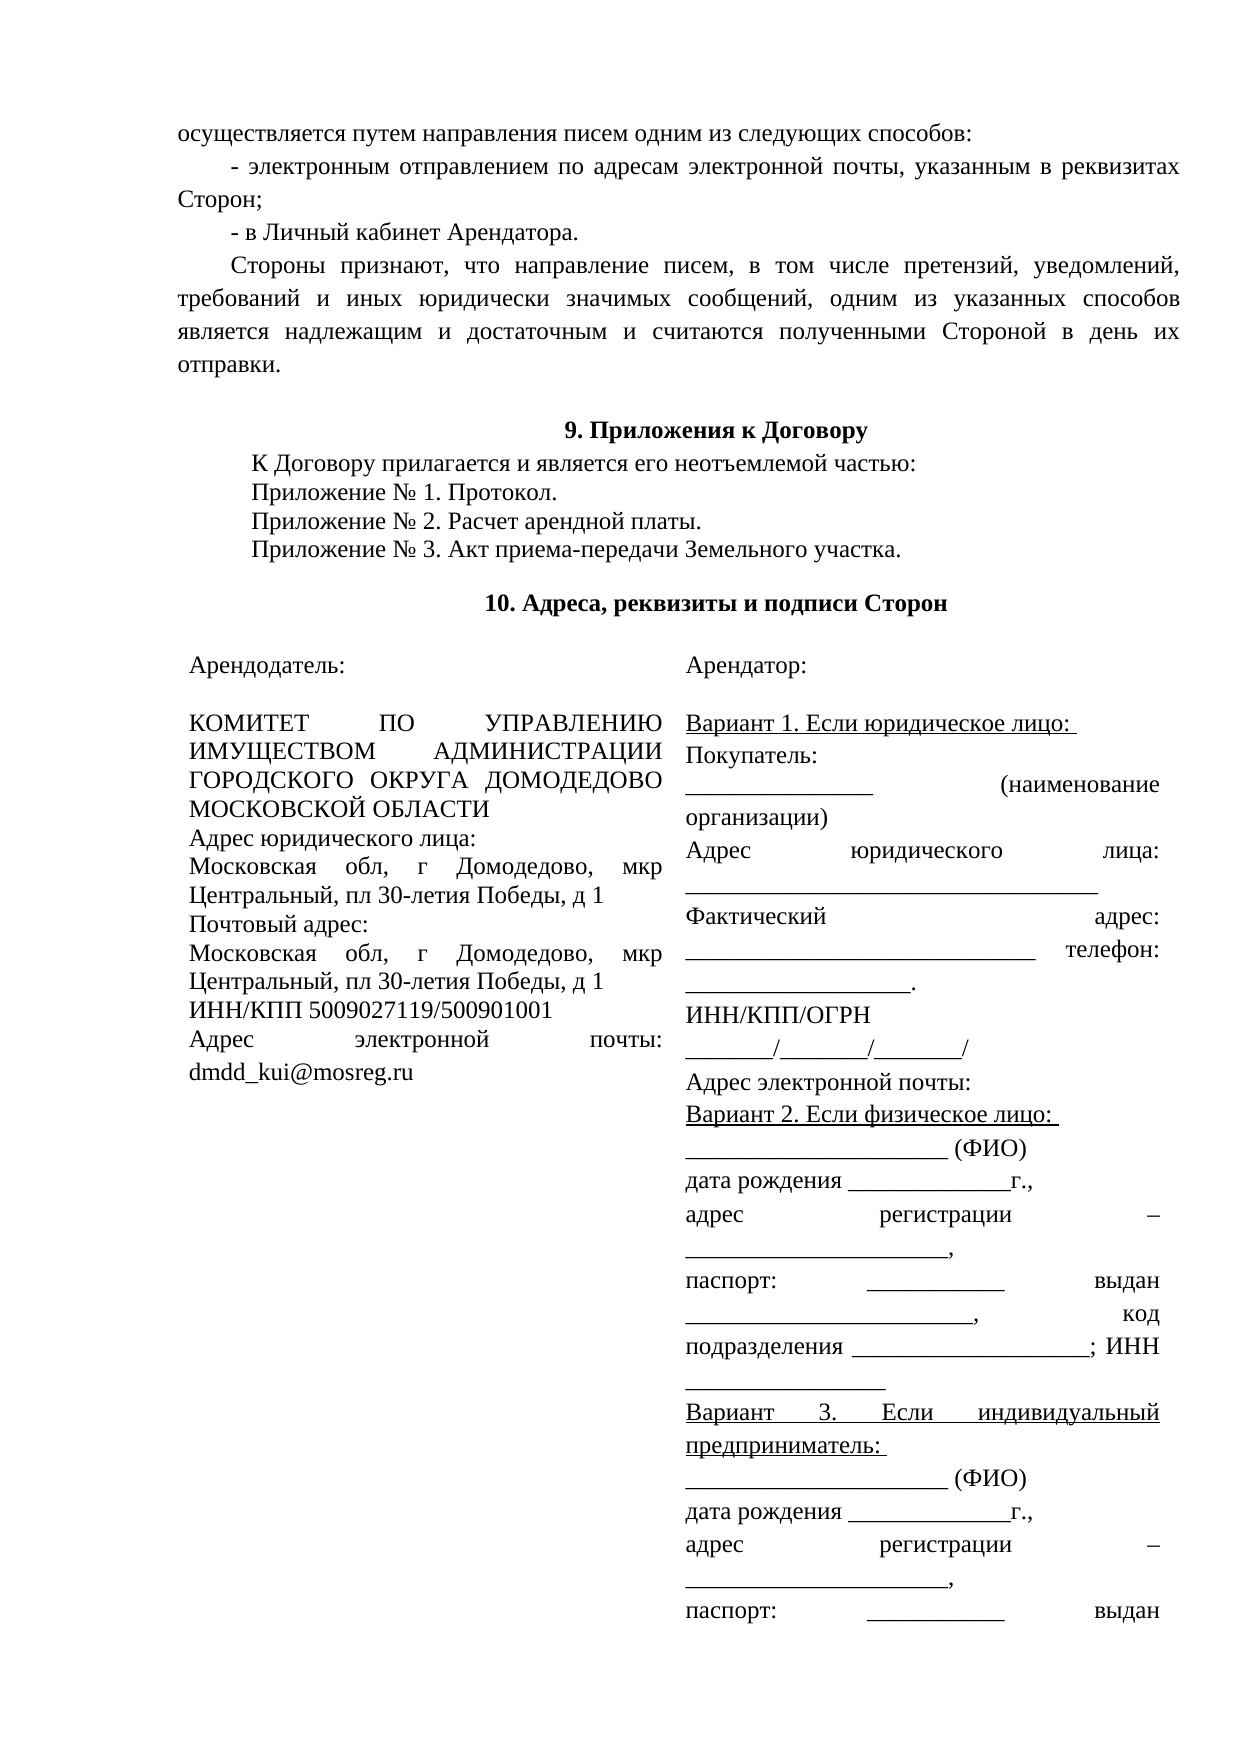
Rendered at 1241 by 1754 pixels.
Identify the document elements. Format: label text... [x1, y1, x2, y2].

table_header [674, 650, 1171, 1624]
text - электронным отправлением по адресам электронной почты, указанным в реквизитах Сторон; [177, 151, 1181, 213]
text Приложение № 3. Акт приема-передачи Земельного участка. [177, 534, 1181, 563]
text 9. Приложения к Договору [177, 415, 1181, 444]
text Приложение № 2. Расчет арендной платы. [177, 506, 1181, 534]
text Стороны признают, что направление писем, в том числе претензий, уведомлений, требований и иных юридически значимых сообщений, одним из указанных способов является надлежащим и достаточным и считаются полученными Стороной в день их отправки. [177, 250, 1181, 378]
text - в Личный кабинет Арендатора. [177, 217, 1181, 246]
text Приложение № 1. Протокол. [177, 477, 1181, 506]
text К Договору прилагается и является его неотъемлемой частью: [177, 448, 1181, 477]
text 10. Адреса, реквизиты и подписи Сторон [177, 588, 1181, 617]
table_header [177, 650, 674, 1624]
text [177, 118, 1181, 147]
